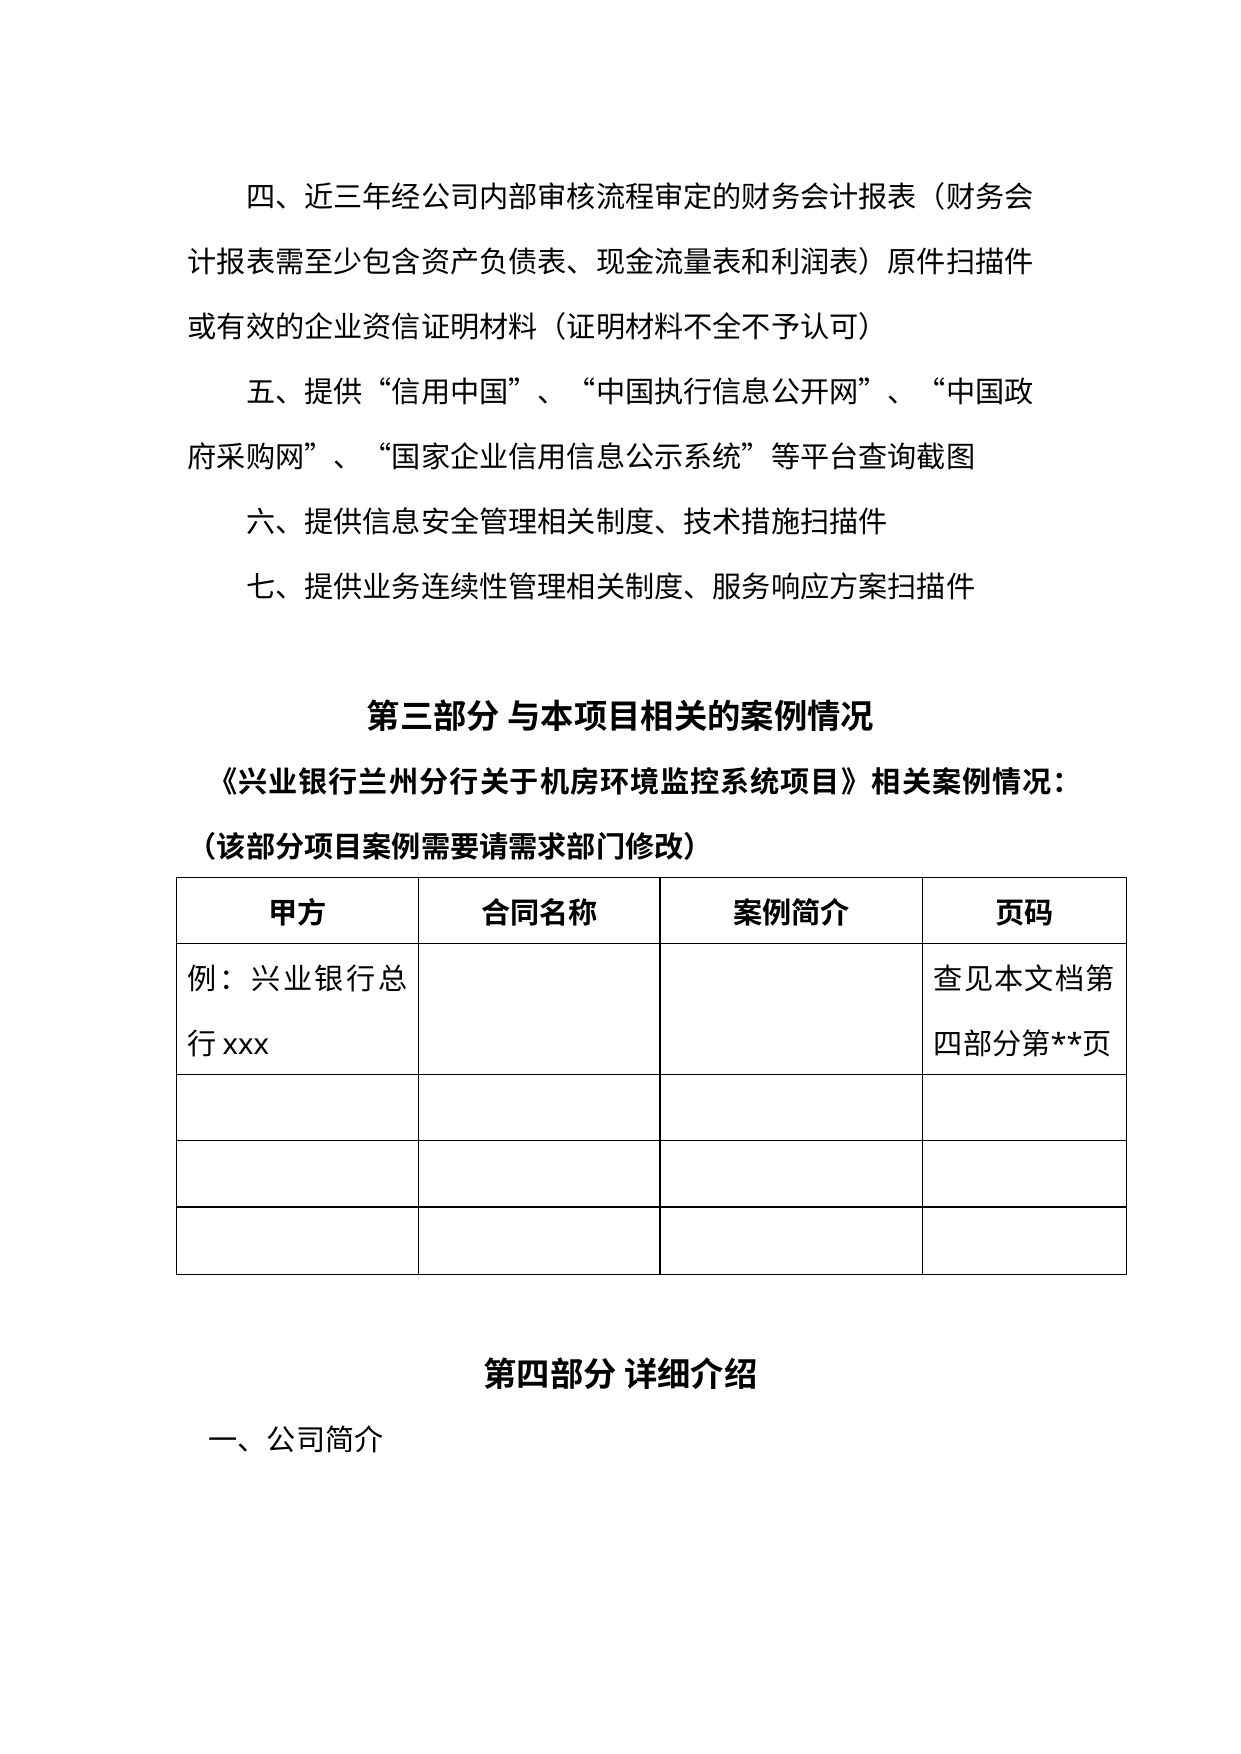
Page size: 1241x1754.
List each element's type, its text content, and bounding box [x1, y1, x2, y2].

table_cell [419, 944, 659, 1074]
text 第三部分 与本项目相关的案例情况 [187, 682, 1053, 747]
list 四、近三年经公司内部审核流程审定的财务会计报表（财务会计报表需至少包含资产负债表、现金流量表和利润表）原件扫描件或有效的企业资信证明材料（证明材料不全不予认可） [187, 162, 1053, 357]
table_cell [177, 1075, 418, 1140]
table_cell [177, 1208, 418, 1274]
table_cell [661, 1075, 922, 1140]
list 六、提供信息安全管理相关制度、技术措施扫描件 [187, 487, 1053, 552]
table_header 案例简介 [661, 878, 922, 943]
table_header 甲方 [177, 878, 418, 943]
table_cell [177, 1141, 418, 1206]
table_cell [661, 1208, 922, 1274]
text 《兴业银行兰州分行关于机房环境监控系统项目》相关案例情况：（该部分项目案例需要请需求部门修改） [187, 747, 1053, 877]
table_cell [419, 1075, 659, 1140]
table_cell [661, 944, 922, 1074]
table_header 合同名称 [419, 878, 659, 943]
table_cell [923, 1075, 1126, 1140]
table_cell 例：兴业银行总行xxx [177, 944, 418, 1074]
list 七、提供业务连续性管理相关制度、服务响应方案扫描件 [187, 552, 1053, 617]
text 第四部分 详细介绍 [187, 1340, 1053, 1405]
table_cell 查见本文档第四部分第**页 [923, 944, 1126, 1074]
table_cell [923, 1141, 1126, 1206]
text 一、公司简介 [187, 1405, 1053, 1470]
table_cell [419, 1208, 659, 1274]
table_cell [419, 1141, 659, 1206]
table_header 页码 [923, 878, 1126, 943]
list 五、提供“信用中国”、“中国执行信息公开网”、“中国政府采购网”、“国家企业信用信息公示系统”等平台查询截图 [187, 357, 1053, 487]
table_cell [661, 1141, 922, 1206]
table_cell [923, 1208, 1126, 1274]
